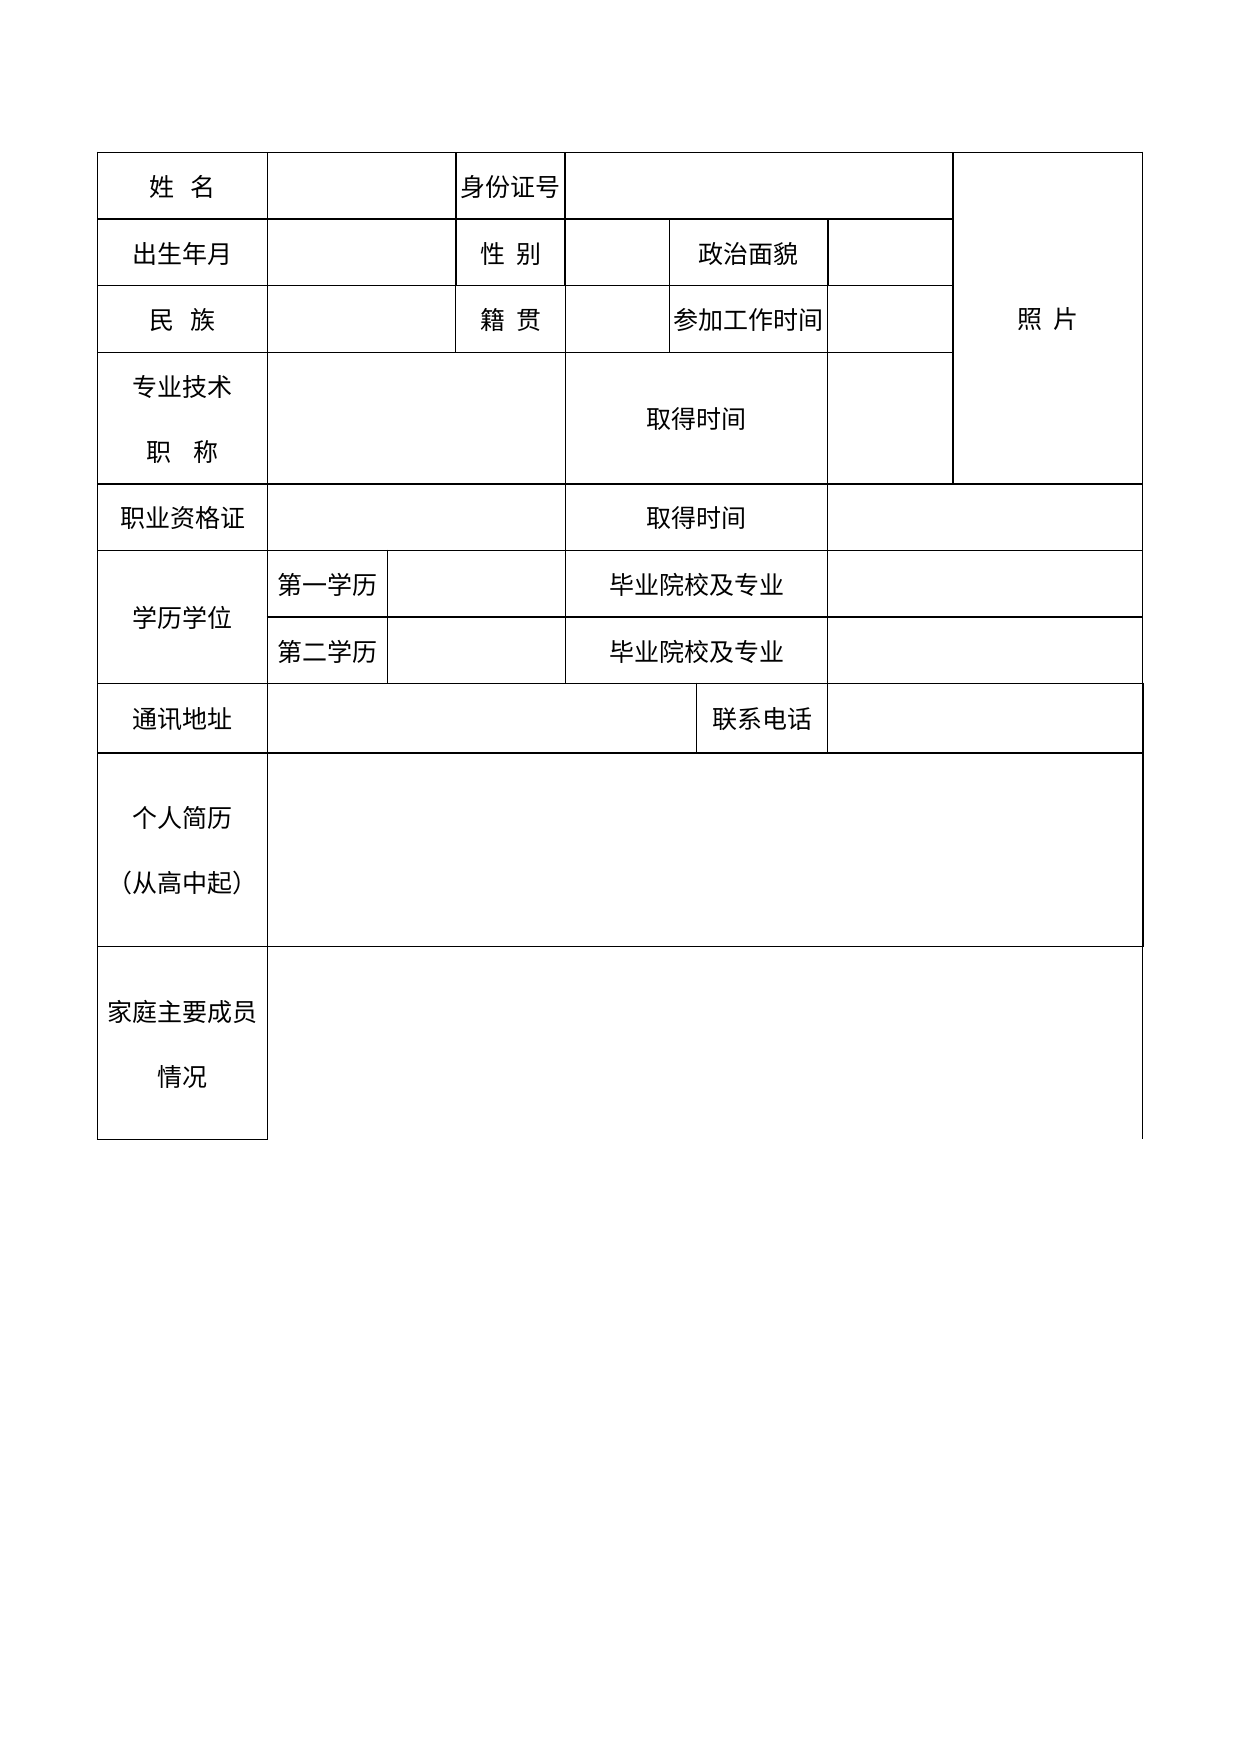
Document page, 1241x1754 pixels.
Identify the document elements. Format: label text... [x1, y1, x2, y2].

table_cell [388, 618, 565, 683]
table_cell [268, 754, 1142, 946]
table_cell 职业资格证 [98, 485, 267, 549]
table_cell 通讯地址 [98, 684, 267, 752]
table_header 照 片 [954, 153, 1142, 483]
table_cell [268, 485, 565, 549]
table_cell [829, 220, 952, 285]
table_cell [268, 684, 696, 752]
table_cell 参加工作时间 [670, 286, 827, 351]
table_cell 毕业院校及专业 [566, 618, 827, 683]
table_cell 联系电话 [697, 684, 827, 752]
table_cell 学历学位 [98, 551, 267, 683]
table_cell 第二学历 [268, 618, 387, 683]
table_cell [828, 286, 952, 351]
table_cell 籍 贯 [456, 286, 565, 351]
table_cell 性 别 [457, 220, 564, 285]
table_cell [566, 220, 669, 285]
table_cell [268, 947, 1142, 1138]
table_cell [828, 684, 1142, 752]
table_cell [268, 286, 455, 351]
table_cell [566, 286, 669, 351]
table_cell 民 族 [98, 286, 267, 351]
table_cell [268, 353, 565, 483]
table_header 身份证号 [457, 153, 564, 218]
table_cell [828, 353, 952, 483]
table_header [268, 153, 455, 218]
table_cell [268, 220, 455, 285]
table_cell 取得时间 [566, 353, 827, 483]
table_cell [388, 551, 565, 616]
table_cell 第一学历 [268, 551, 387, 616]
table_header 姓 名 [98, 153, 267, 218]
table_cell 政治面貌 [670, 220, 827, 285]
table_cell 取得时间 [566, 485, 827, 549]
table_header [566, 153, 952, 218]
table_cell 出生年月 [98, 220, 267, 285]
table_cell [828, 485, 1142, 549]
table_cell [828, 551, 1142, 616]
table_cell 家庭主要成员情况 [98, 947, 267, 1138]
table_cell 专业技术 职 称 [98, 353, 267, 483]
table_cell 毕业院校及专业 [566, 551, 827, 616]
table_cell [828, 618, 1142, 683]
table_cell 个人简历 （从高中起） [98, 754, 267, 946]
